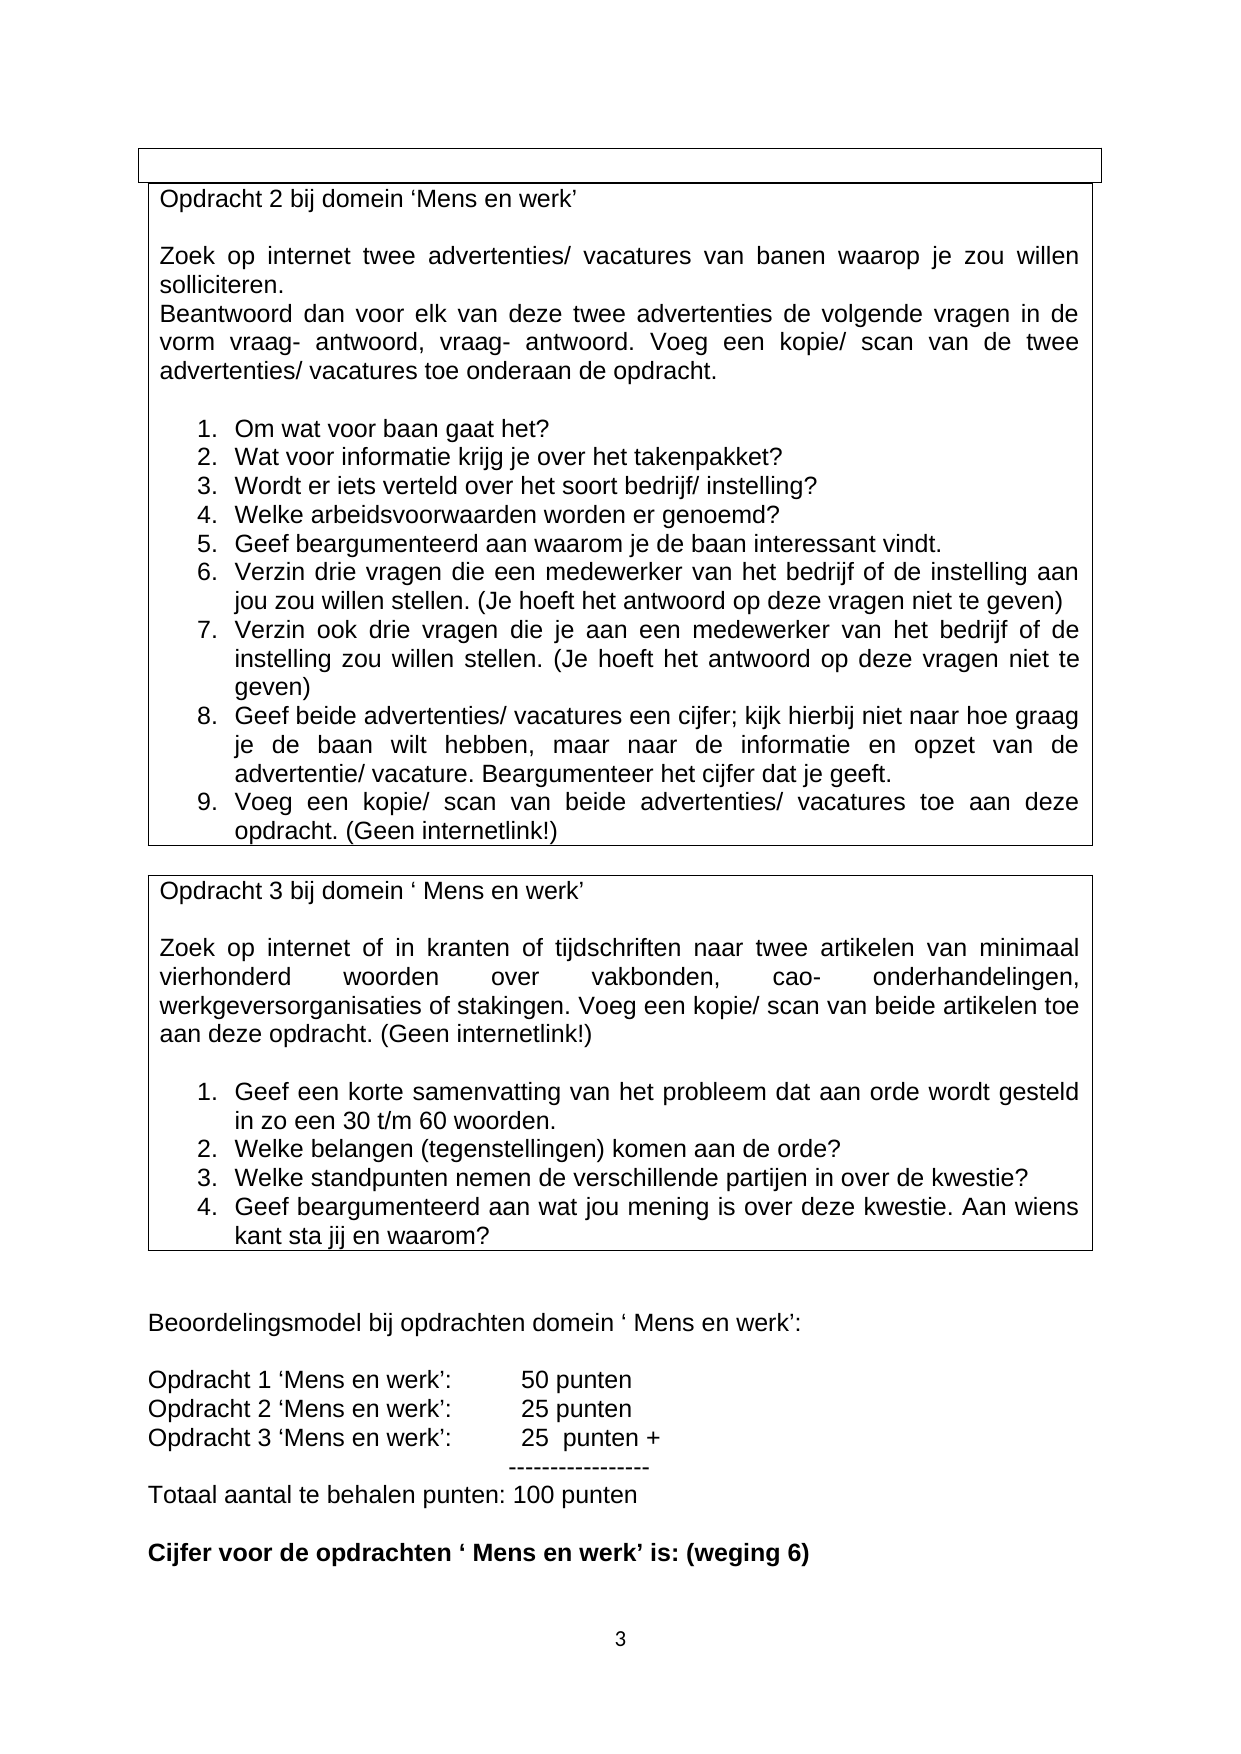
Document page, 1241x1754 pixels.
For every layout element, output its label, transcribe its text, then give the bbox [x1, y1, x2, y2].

text Cijfer voor de opdrachten ‘ Mens en werk’ is: (weging 6) [148, 1538, 1093, 1567]
table_header Opdracht 2 bij domein ‘Mens en werk’ Zoek op internet twee advertenties/ vacatures van banen waarop je zou willen solliciteren. Beantwoord dan voor elk van deze twee advertenties de volgende vragen in de vorm vraag- antwoord, vraag- antwoord. Voeg een kopie/ scan van de twee advertenties/ vacatures toe onderaan de opdracht. Om wat voor baan gaat het? Wat voor informatie krijg je over het takenpakket? Wordt er iets verteld over het soort bedrijf/ instelling? Welke arbeidsvoorwaarden worden er genoemd? Geef beargumenteerd aan waarom je de baan interessant vindt. Verzin drie vragen die een medewerker van het bedrijf of de instelling aan jou zou willen stellen. (Je hoeft het antwoord op deze vragen niet te geven) Verzin ook drie vragen die je aan een medewerker van het bedrijf of de instelling zou willen stellen. (Je hoeft het antwoord op deze vragen niet te geven) Geef beide advertenties/ vacatures een cijfer; kijk hierbij niet naar hoe graag je de baan wilt hebben, maar naar de informatie en opzet van de advertentie/ vacature. Beargumenteer het cijfer dat je geeft. Voeg een kopie/ scan van beide advertenties/ vacatures toe aan deze opdracht. (Geen internetlink!) [149, 184, 1092, 845]
text ----------------- [148, 1452, 1093, 1481]
text Beoordelingsmodel bij opdrachten domein ‘ Mens en werk’: [148, 1308, 1093, 1337]
text Opdracht 1 ‘Mens en werk’: 50 punten [148, 1366, 1093, 1394]
text Opdracht 2 ‘Mens en werk’: 25 punten [148, 1394, 1093, 1423]
text Opdracht 3 ‘Mens en werk’: 25 punten + [148, 1423, 1093, 1452]
table_header Opdracht 3 bij domein ‘ Mens en werk’ Zoek op internet of in kranten of tijdschriften naar twee artikelen van minimaal vierhonderd woorden over vakbonden, cao- onderhandelingen, werkgeversorganisaties of stakingen. Voeg een kopie/ scan van beide artikelen toe aan deze opdracht. (Geen internetlink!) Geef een korte samenvatting van het probleem dat aan orde wordt gesteld in zo een 30 t/m 60 woorden. Welke belangen (tegenstellingen) komen aan de orde? Welke standpunten nemen de verschillende partijen in over de kwestie? Geef beargumenteerd aan wat jou mening is over deze kwestie. Aan wiens kant sta jij en waarom? [149, 876, 1092, 1249]
text Totaal aantal te behalen punten: 100 punten [148, 1481, 1093, 1509]
